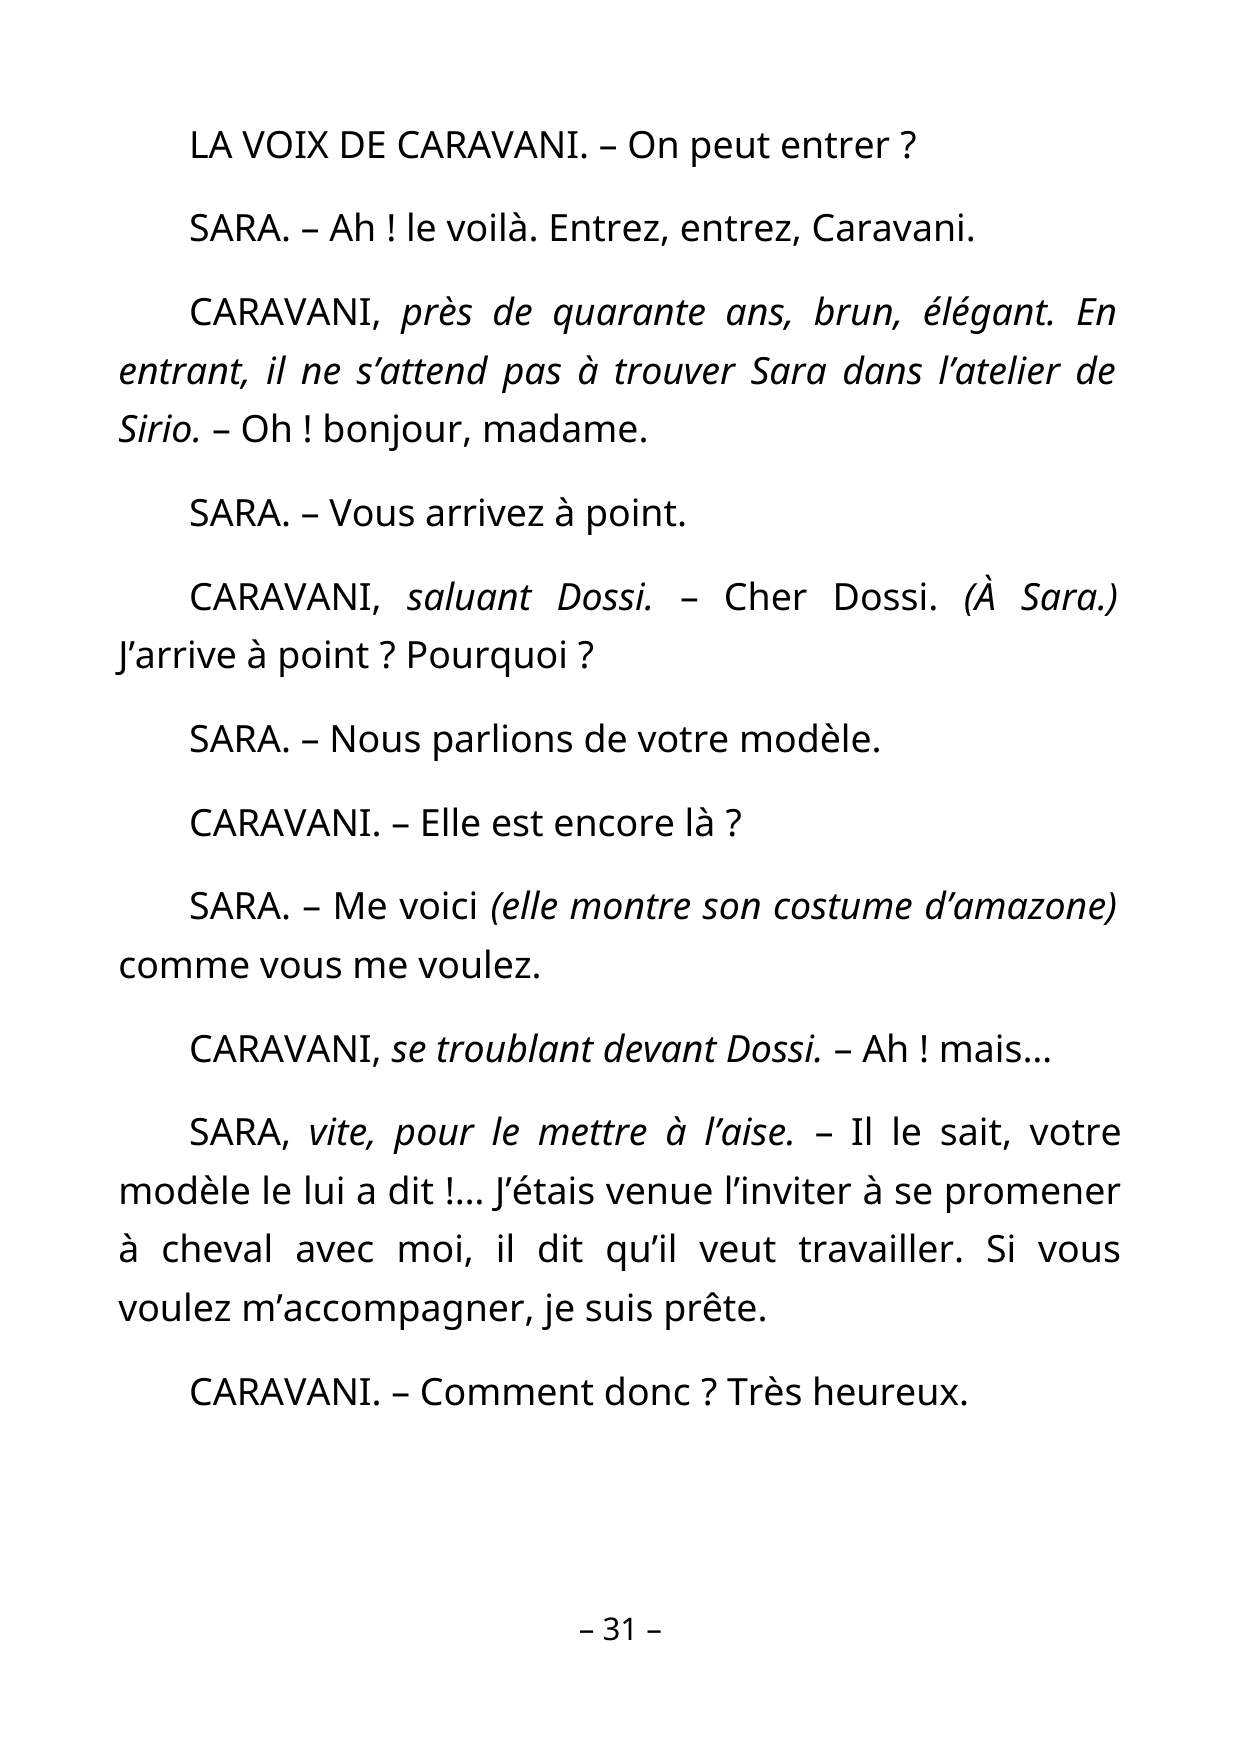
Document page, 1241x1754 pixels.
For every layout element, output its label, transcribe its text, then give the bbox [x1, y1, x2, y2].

text CARAVANI. – Comment donc ? Très heureux. [118, 1365, 1122, 1416]
text CARAVANI, se troublant devant Dossi. – Ah ! mais… [118, 1022, 1122, 1073]
text LA VOIX DE CARAVANI. – On peut entrer ? [118, 118, 1122, 169]
text SARA, vite, pour le mettre à l’aise. – Il le sait, votre modèle le lui a dit !… J’étais venue l’inviter à se promener à cheval avec moi, il dit qu’il veut travailler. Si vous voulez m’accompagner, je suis prête. [118, 1106, 1122, 1332]
text SARA. – Ah ! le voilà. Entrez, entrez, Caravani. [118, 202, 1122, 253]
text SARA. – Me voici (elle montre son costume d’amazone) comme vous me voulez. [118, 879, 1122, 989]
text CARAVANI, saluant Dossi. – Cher Dossi. (À Sara.) J’arrive à point ? Pourquoi ? [118, 570, 1122, 680]
text SARA. – Vous arrivez à point. [118, 486, 1122, 537]
text CARAVANI, près de quarante ans, brun, élégant. En entrant, il ne s’attend pas à trouver Sara dans l’atelier de Sirio. – Oh ! bonjour, madame. [118, 285, 1122, 454]
text CARAVANI. – Elle est encore là ? [118, 796, 1122, 847]
text SARA. – Nous parlions de votre modèle. [118, 712, 1122, 763]
